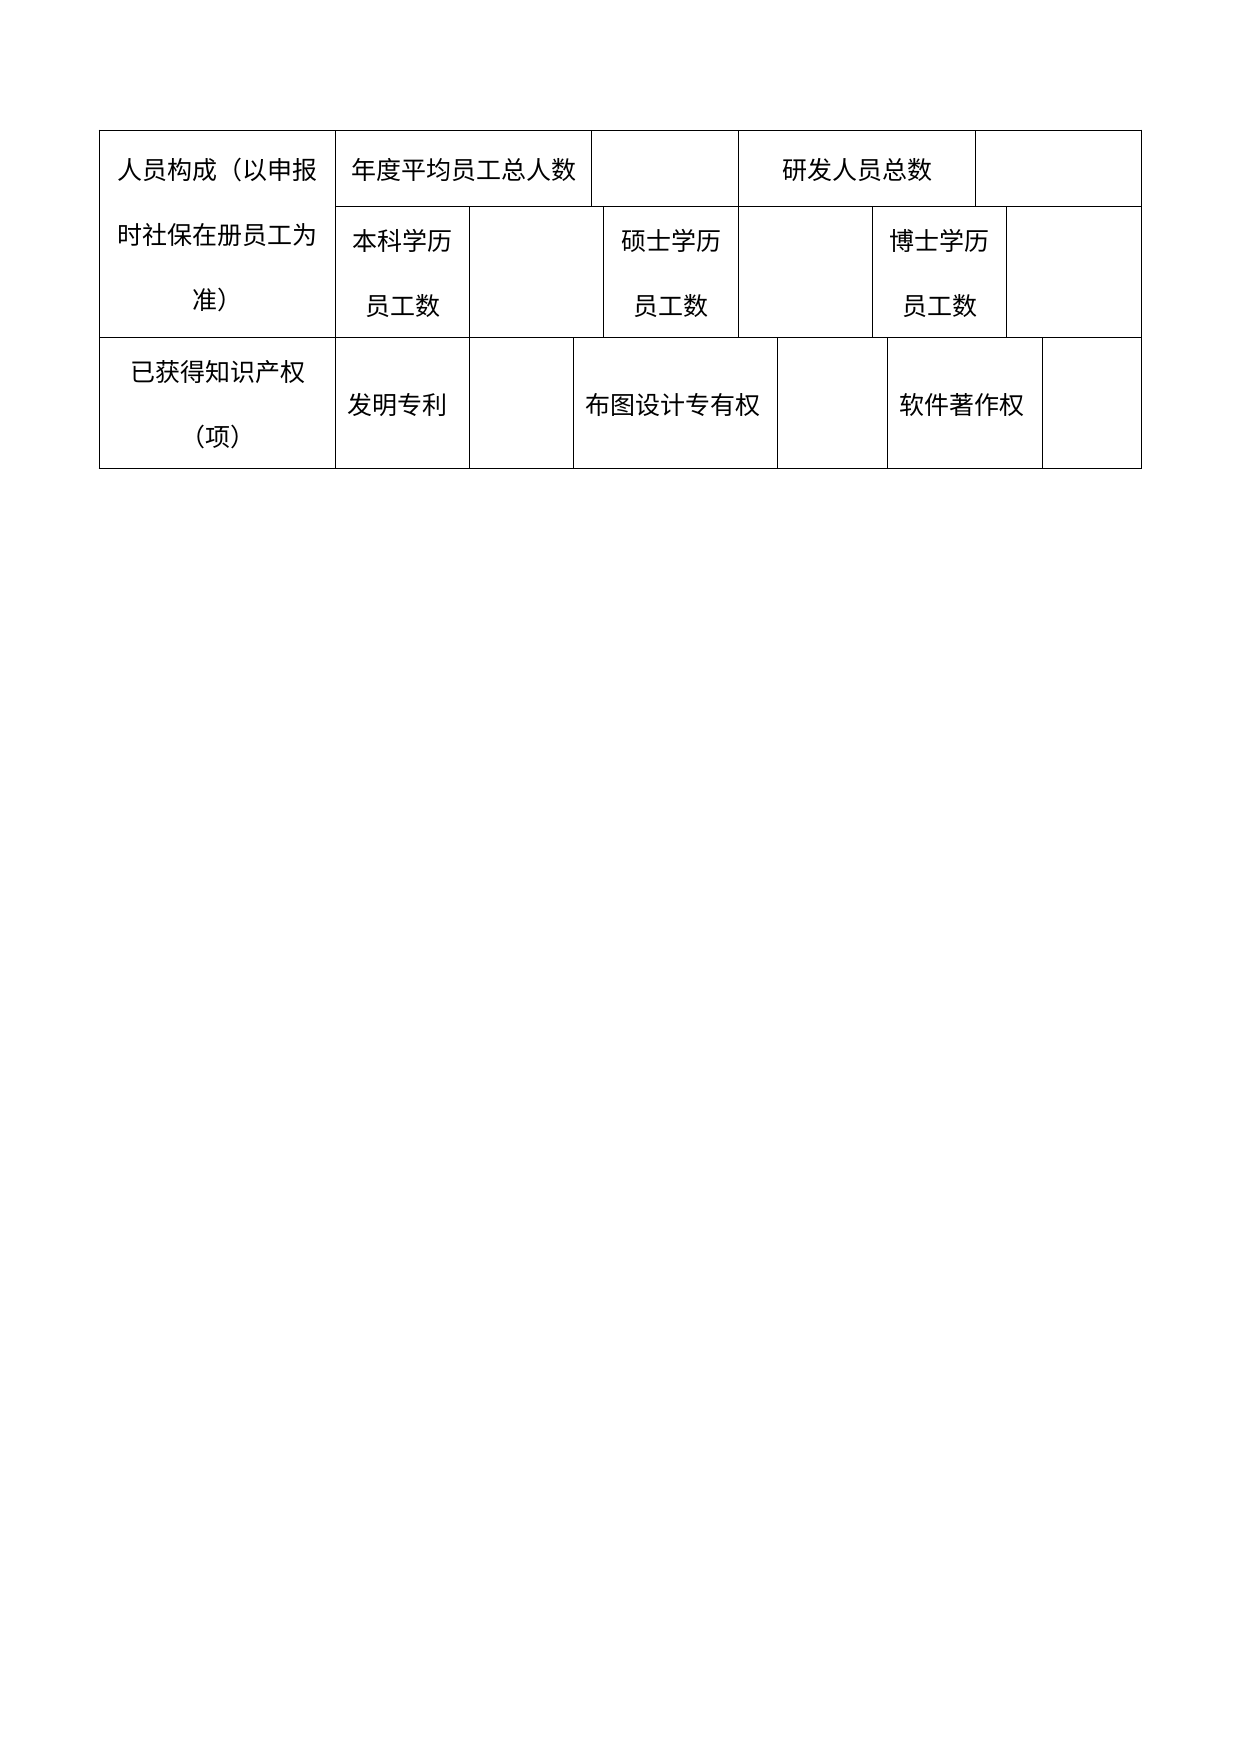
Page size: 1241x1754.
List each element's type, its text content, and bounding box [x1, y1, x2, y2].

table_cell [470, 207, 603, 337]
table_cell [778, 338, 887, 468]
table_cell 博士学历 员工数 [873, 207, 1006, 337]
table_cell [739, 207, 872, 337]
table_cell 硕士学历员工数 [604, 207, 738, 337]
table_cell [592, 131, 738, 206]
table_cell 布图设计专有权 [574, 338, 777, 468]
table_cell [1007, 207, 1141, 337]
table_cell 软件著作权 [888, 338, 1042, 468]
table_cell 本科学历员工数 [336, 207, 469, 337]
table_cell 人员构成（以申报时社保在册员工为准） [100, 131, 335, 337]
table_cell 研发人员总数 [739, 131, 975, 206]
table_cell [1043, 338, 1141, 468]
table_cell 发明专利 [336, 338, 469, 468]
table_cell 已获得知识产权（项） [100, 338, 335, 468]
table_cell [470, 338, 573, 468]
table_cell [976, 131, 1141, 206]
table_cell 年度平均员工总人数 [336, 131, 591, 206]
